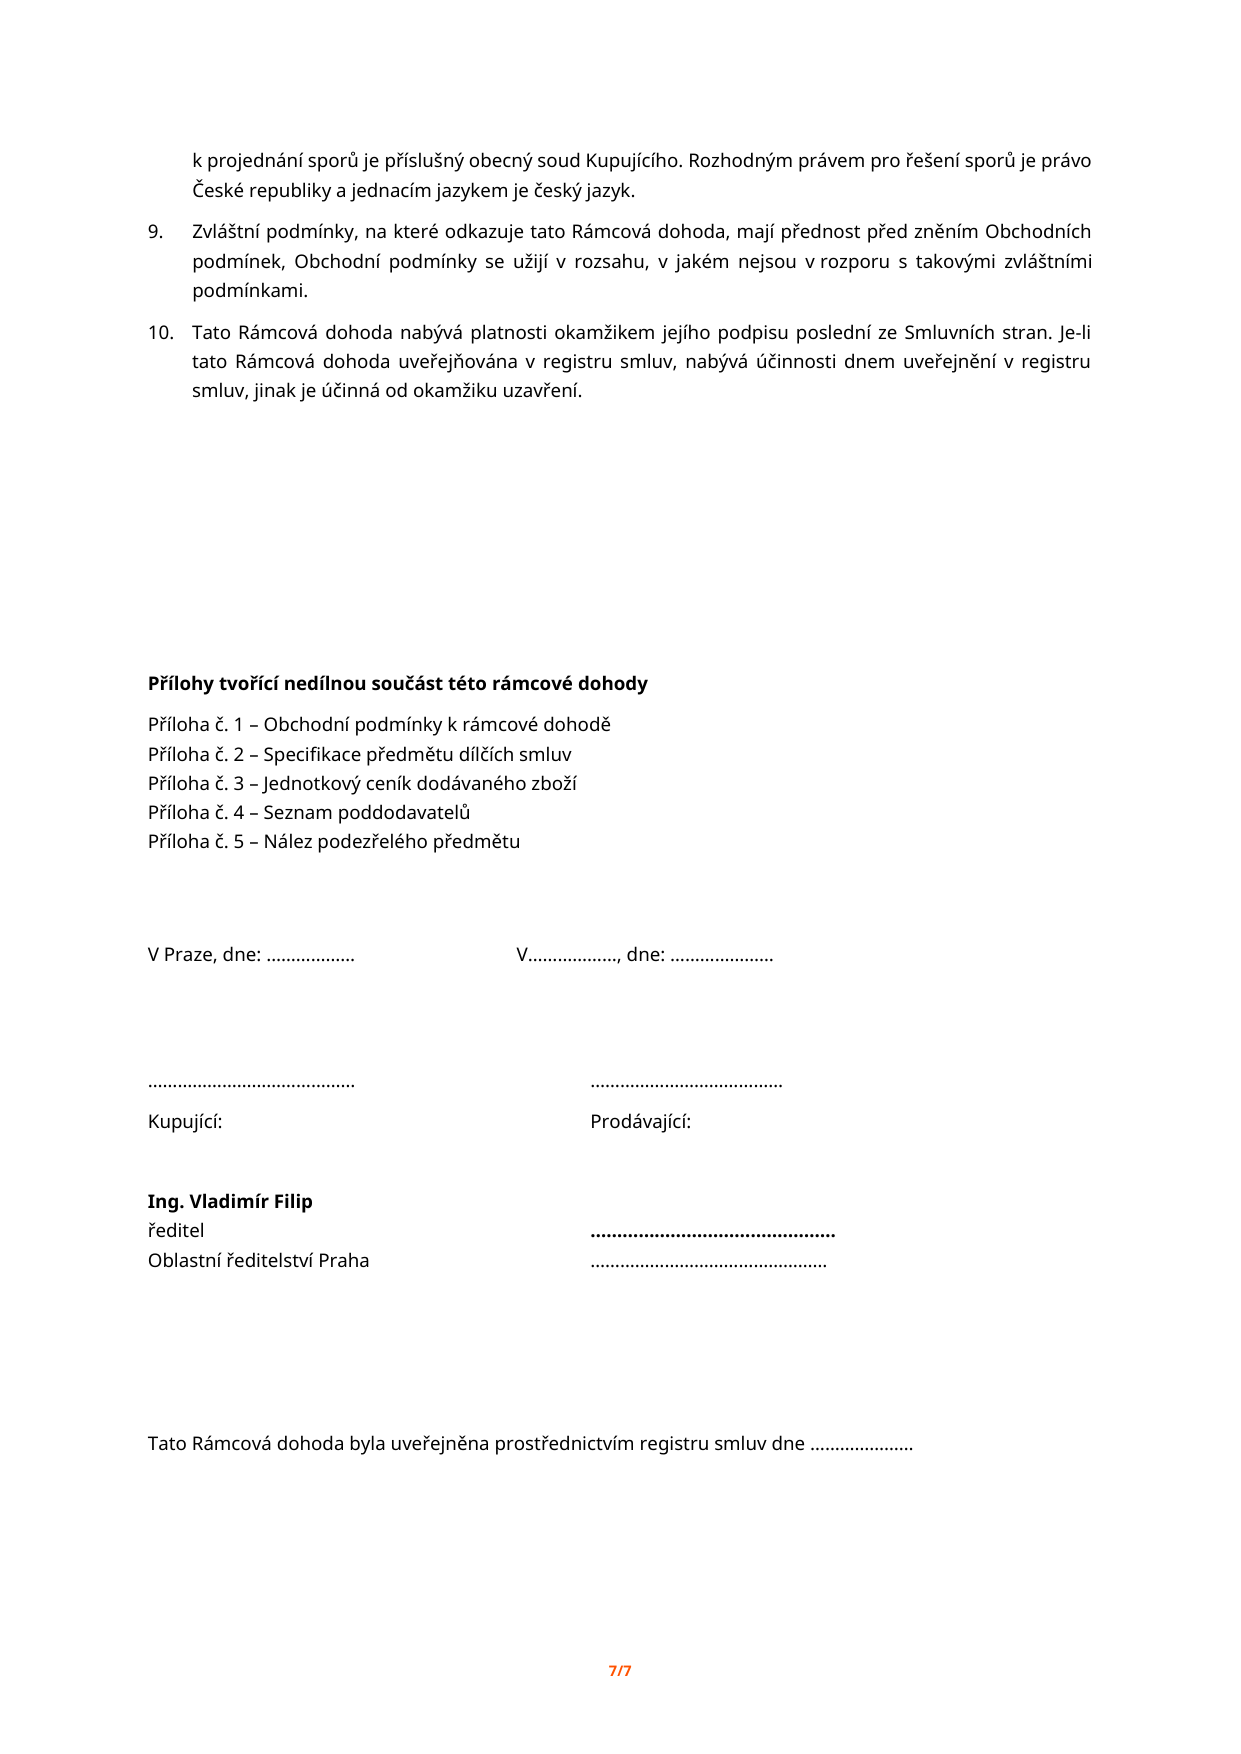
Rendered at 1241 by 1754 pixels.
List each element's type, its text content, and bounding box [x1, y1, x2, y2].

text Příloha č. 3 – Jednotkový ceník dodávaného zboží [148, 770, 1095, 796]
text Příloha č. 2 – Specifikace předmětu dílčích smluv [148, 741, 1095, 766]
text Příloha č. 4 – Seznam poddodavatelů [148, 799, 1095, 825]
list Tato Rámcová dohoda nabývá platnosti okamžikem jejího podpisu poslední ze Smluvních stran. Je-li tato Rámcová dohoda uveřejňována v registru smluv, nabývá účinnosti dnem uveřejnění v registru smluv, jinak je účinná od okamžiku uzavření. [148, 319, 1093, 403]
text Tato Rámcová dohoda byla uveřejněna prostřednictvím registru smluv dne ………………… [148, 1431, 1093, 1456]
text Příloha č. 5 – Nález podezřelého předmětu [148, 829, 1095, 854]
text …………………………………… ………………………………… [148, 1067, 1093, 1092]
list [148, 148, 1093, 202]
text V Praze, dne: ……………… V………………, dne: ………………… [148, 942, 1093, 967]
list Zvláštní podmínky, na které odkazuje tato Rámcová dohoda, mají přednost před zněním Obchodních podmínek, Obchodní podmínky se užijí v rozsahu, v jakém nejsou v rozporu s takovými zvláštními podmínkami. [148, 219, 1093, 303]
text Oblastní ředitelství Praha ………………………………………… [148, 1247, 1093, 1272]
text ředitel ………………………………………. [148, 1218, 1093, 1243]
text Příloha č. 1 – Obchodní podmínky k rámcové dohodě [148, 712, 1095, 737]
text Přílohy tvořící nedílnou součást této rámcové dohody [148, 670, 1095, 695]
text Kupující: Prodávající: [148, 1109, 1093, 1134]
text Ing. Vladimír Filip [148, 1188, 1093, 1214]
